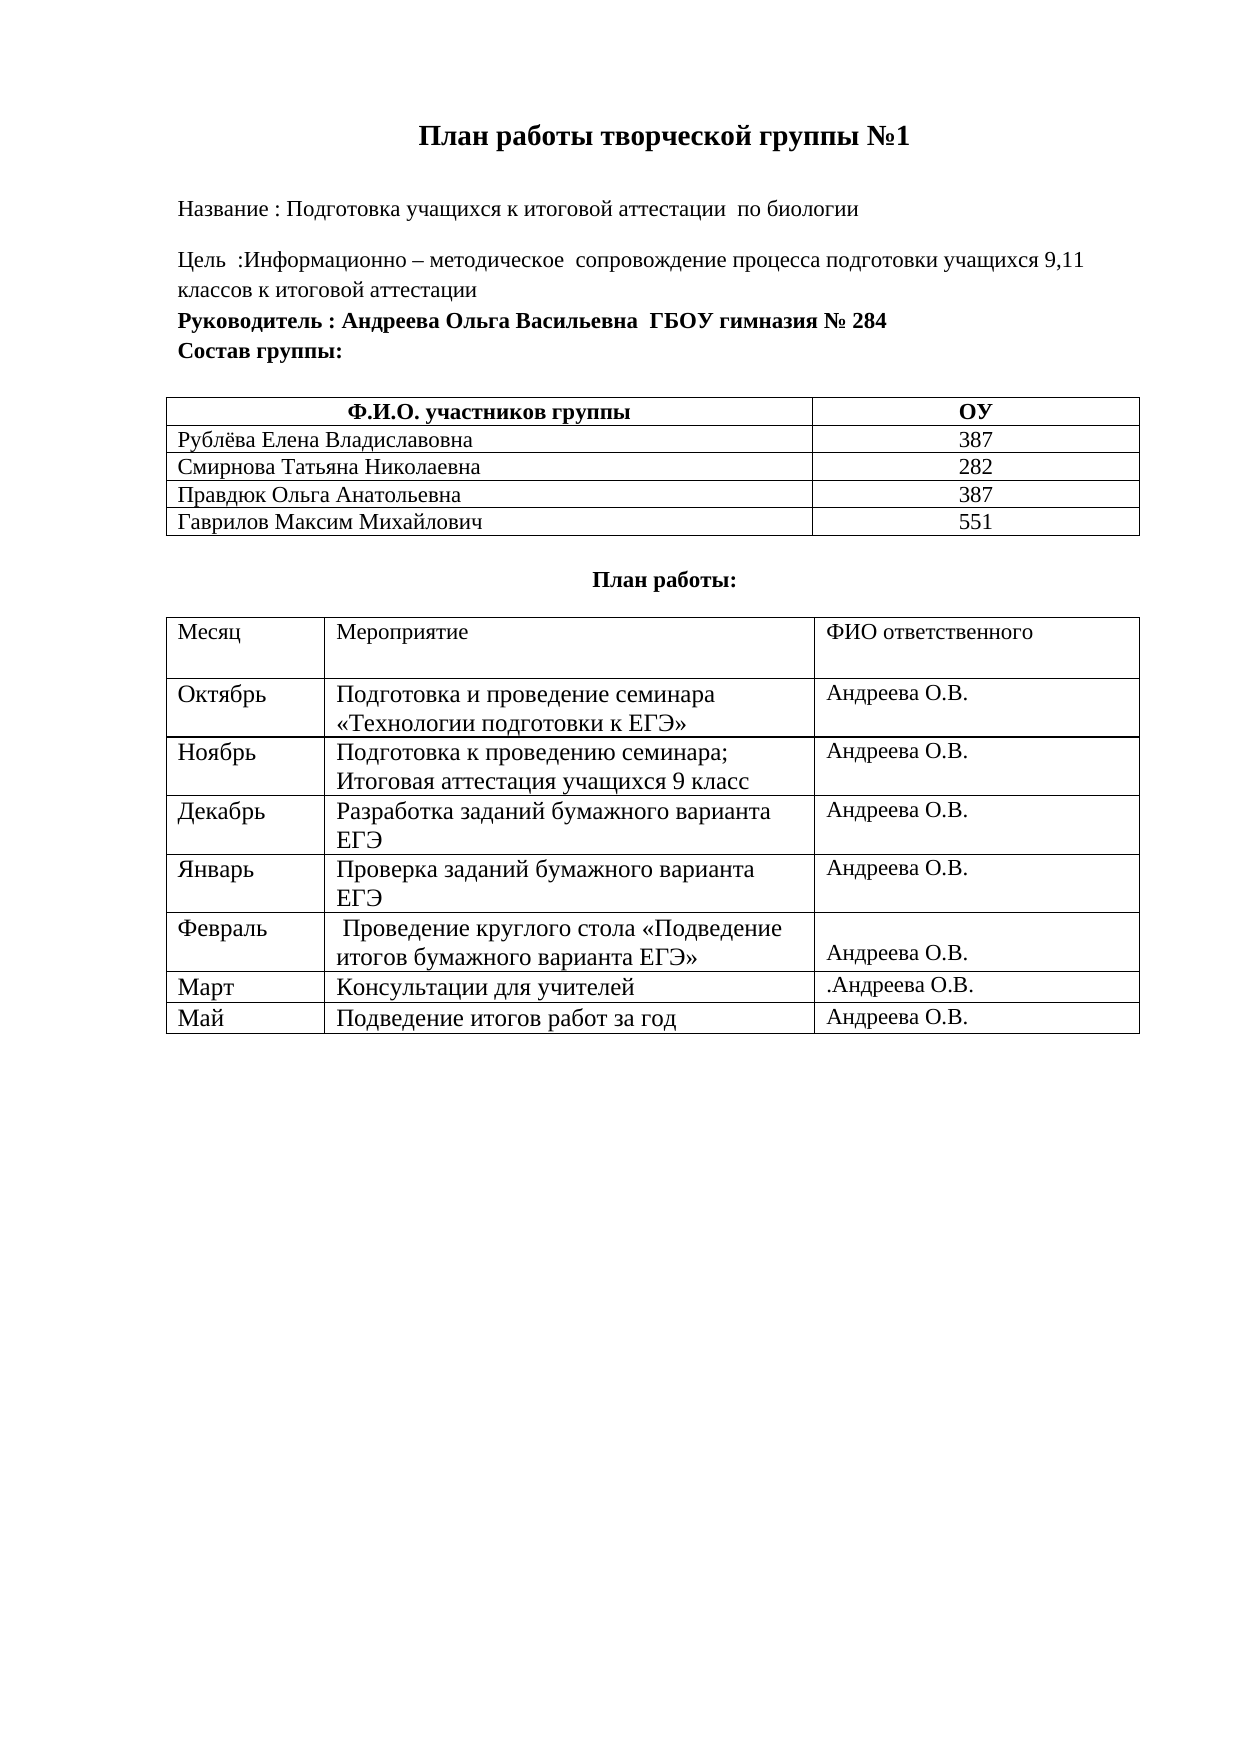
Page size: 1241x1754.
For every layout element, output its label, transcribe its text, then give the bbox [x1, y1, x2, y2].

table_cell Ноябрь [167, 738, 324, 795]
table_header ФИО ответственного [815, 618, 1139, 678]
table_cell Правдюк Ольга Анатольевна [167, 481, 812, 507]
table_cell Разработка заданий бумажного варианта ЕГЭ [325, 796, 814, 853]
table_cell Подготовка и проведение семинара «Технологии подготовки к ЕГЭ» [325, 679, 814, 736]
table_cell Май [167, 1003, 324, 1033]
table_cell Март [167, 972, 324, 1002]
table_cell Андреева О.В. [815, 679, 1139, 736]
table_cell Андреева О.В. [815, 738, 1139, 795]
text Цель :Информационно – методическое сопровождение процесса подготовки учащихся 9,11 классов к итоговой аттестации [177, 246, 1152, 303]
table_header Ф.И.О. участников группы [167, 398, 812, 425]
table_cell 551 [813, 508, 1139, 535]
text Руководитель : Андреева Ольга Васильевна ГБОУ гимназия № 284 Состав группы: [177, 307, 1152, 363]
table_cell Андреева О.В. [815, 855, 1139, 912]
table_header Месяц [167, 618, 324, 678]
table_cell Подготовка к проведению семинара; Итоговая аттестация учащихся 9 класс [325, 738, 814, 795]
table_cell Январь [167, 855, 324, 912]
table_cell Андреева О.В. [815, 1003, 1139, 1033]
table_cell Проведение круглого стола «Подведение итогов бумажного варианта ЕГЭ» [325, 913, 814, 971]
text План работы: [177, 566, 1152, 592]
table_cell 387 [813, 426, 1139, 452]
table_cell Консультации для учителей [325, 972, 814, 1002]
table_cell Смирнова Татьяна Николаевна [167, 453, 812, 480]
text План работы творческой группы №1 [177, 118, 1152, 152]
table_header Мероприятие [325, 618, 814, 678]
table_cell 387 [813, 481, 1139, 507]
text Название : Подготовка учащихся к итоговой аттестации по биологии [177, 195, 1152, 222]
table_cell Гаврилов Максим Михайлович [167, 508, 812, 535]
table_header ОУ [813, 398, 1139, 425]
table_cell Октябрь [167, 679, 324, 736]
table_cell Андреева О.В. [815, 796, 1139, 853]
table_cell Проверка заданий бумажного варианта ЕГЭ [325, 855, 814, 912]
table_cell Декабрь [167, 796, 324, 853]
table_cell Рублёва Елена Владиславовна [167, 426, 812, 452]
table_cell .Андреева О.В. [815, 972, 1139, 1002]
table_cell Февраль [167, 913, 324, 971]
table_cell Андреева О.В. [815, 913, 1139, 971]
table_cell 282 [813, 453, 1139, 480]
table_cell Подведение итогов работ за год [325, 1003, 814, 1033]
